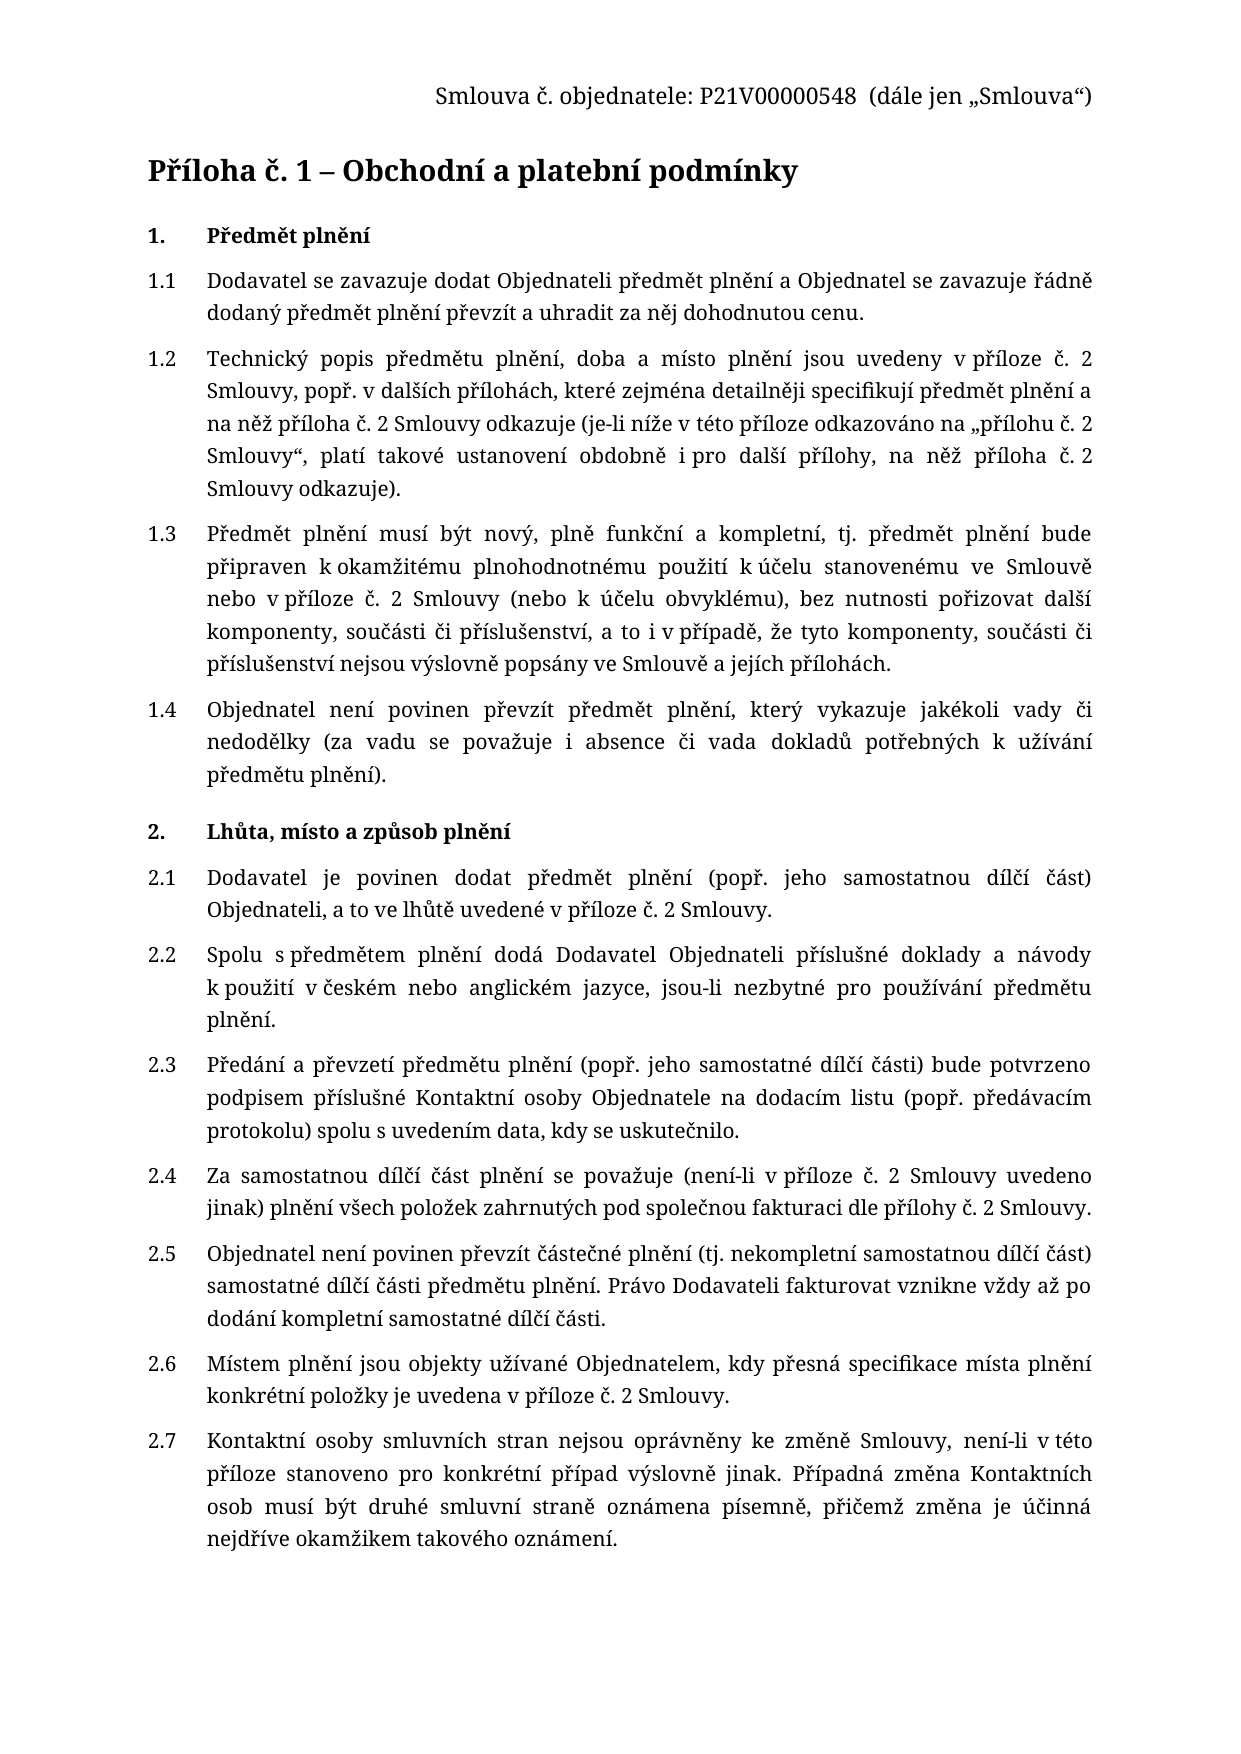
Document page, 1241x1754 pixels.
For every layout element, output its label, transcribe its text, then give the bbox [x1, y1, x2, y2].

list Spolu s předmětem plnění dodá Dodavatel Objednateli příslušné doklady a návody k použití v českém nebo anglickém jazyce, jsou-li nezbytné pro používání předmětu plnění. [148, 940, 1093, 1034]
list Dodavatel je povinen dodat předmět plnění (popř. jeho samostatnou dílčí část) Objednateli, a to ve lhůtě uvedené v příloze č. 2 Smlouvy. [148, 863, 1093, 924]
list Technický popis předmětu plnění, doba a místo plnění jsou uvedeny v příloze č. 2 Smlouvy, popř. v dalších přílohách, které zejména detailněji specifikují předmět plnění a na něž příloha č. 2 Smlouvy odkazuje (je-li níže v této příloze odkazováno na „přílohu č. 2 Smlouvy“, platí takové ustanovení obdobně i pro další přílohy, na něž příloha č. 2 Smlouvy odkazuje). [148, 344, 1093, 502]
list Předmět plnění musí být nový, plně funkční a kompletní, tj. předmět plnění bude připraven k okamžitému plnohodnotnému použití k účelu stanovenému ve Smlouvě nebo v příloze č. 2 Smlouvy (nebo k účelu obvyklému), bez nutnosti pořizovat další komponenty, součásti či příslušenství, a to i v případě, že tyto komponenty, součásti či příslušenství nejsou výslovně popsány ve Smlouvě a jejích přílohách. [148, 519, 1093, 678]
list Objednatel není povinen převzít částečné plnění (tj. nekompletní samostatnou dílčí část) samostatné dílčí části předmětu plnění. Právo Dodavateli fakturovat vznikne vždy až po dodání kompletní samostatné dílčí části. [148, 1239, 1093, 1332]
list Dodavatel se zavazuje dodat Objednateli předmět plnění a Objednatel se zavazuje řádně dodaný předmět plnění převzít a uhradit za něj dohodnutou cenu. [148, 266, 1093, 327]
list Lhůta, místo a způsob plnění [148, 817, 1093, 846]
list Kontaktní osoby smluvních stran nejsou oprávněny ke změně Smlouvy, není-li v této příloze stanoveno pro konkrétní případ výslovně jinak. Případná změna Kontaktních osob musí být druhé smluvní straně oznámena písemně, přičemž změna je účinná nejdříve okamžikem takového oznámení. [148, 1427, 1093, 1553]
text Příloha č. 1 – Obchodní a platební podmínky [148, 150, 1093, 190]
list Předmět plnění [148, 221, 1093, 249]
list Objednatel není povinen převzít předmět plnění, který vykazuje jakékoli vady či nedodělky (za vadu se považuje i absence či vada dokladů potřebných k užívání předmětu plnění). [148, 695, 1093, 788]
list Za samostatnou dílčí část plnění se považuje (není-li v příloze č. 2 Smlouvy uvedeno jinak) plnění všech položek zahrnutých pod společnou fakturaci dle přílohy č. 2 Smlouvy. [148, 1161, 1093, 1222]
list Místem plnění jsou objekty užívané Objednatelem, kdy přesná specifikace místa plnění konkrétní položky je uvedena v příloze č. 2 Smlouvy. [148, 1349, 1093, 1410]
list Předání a převzetí předmětu plnění (popř. jeho samostatné dílčí části) bude potvrzeno podpisem příslušné Kontaktní osoby Objednatele na dodacím listu (popř. předávacím protokolu) spolu s uvedením data, kdy se uskutečnilo. [148, 1051, 1093, 1144]
